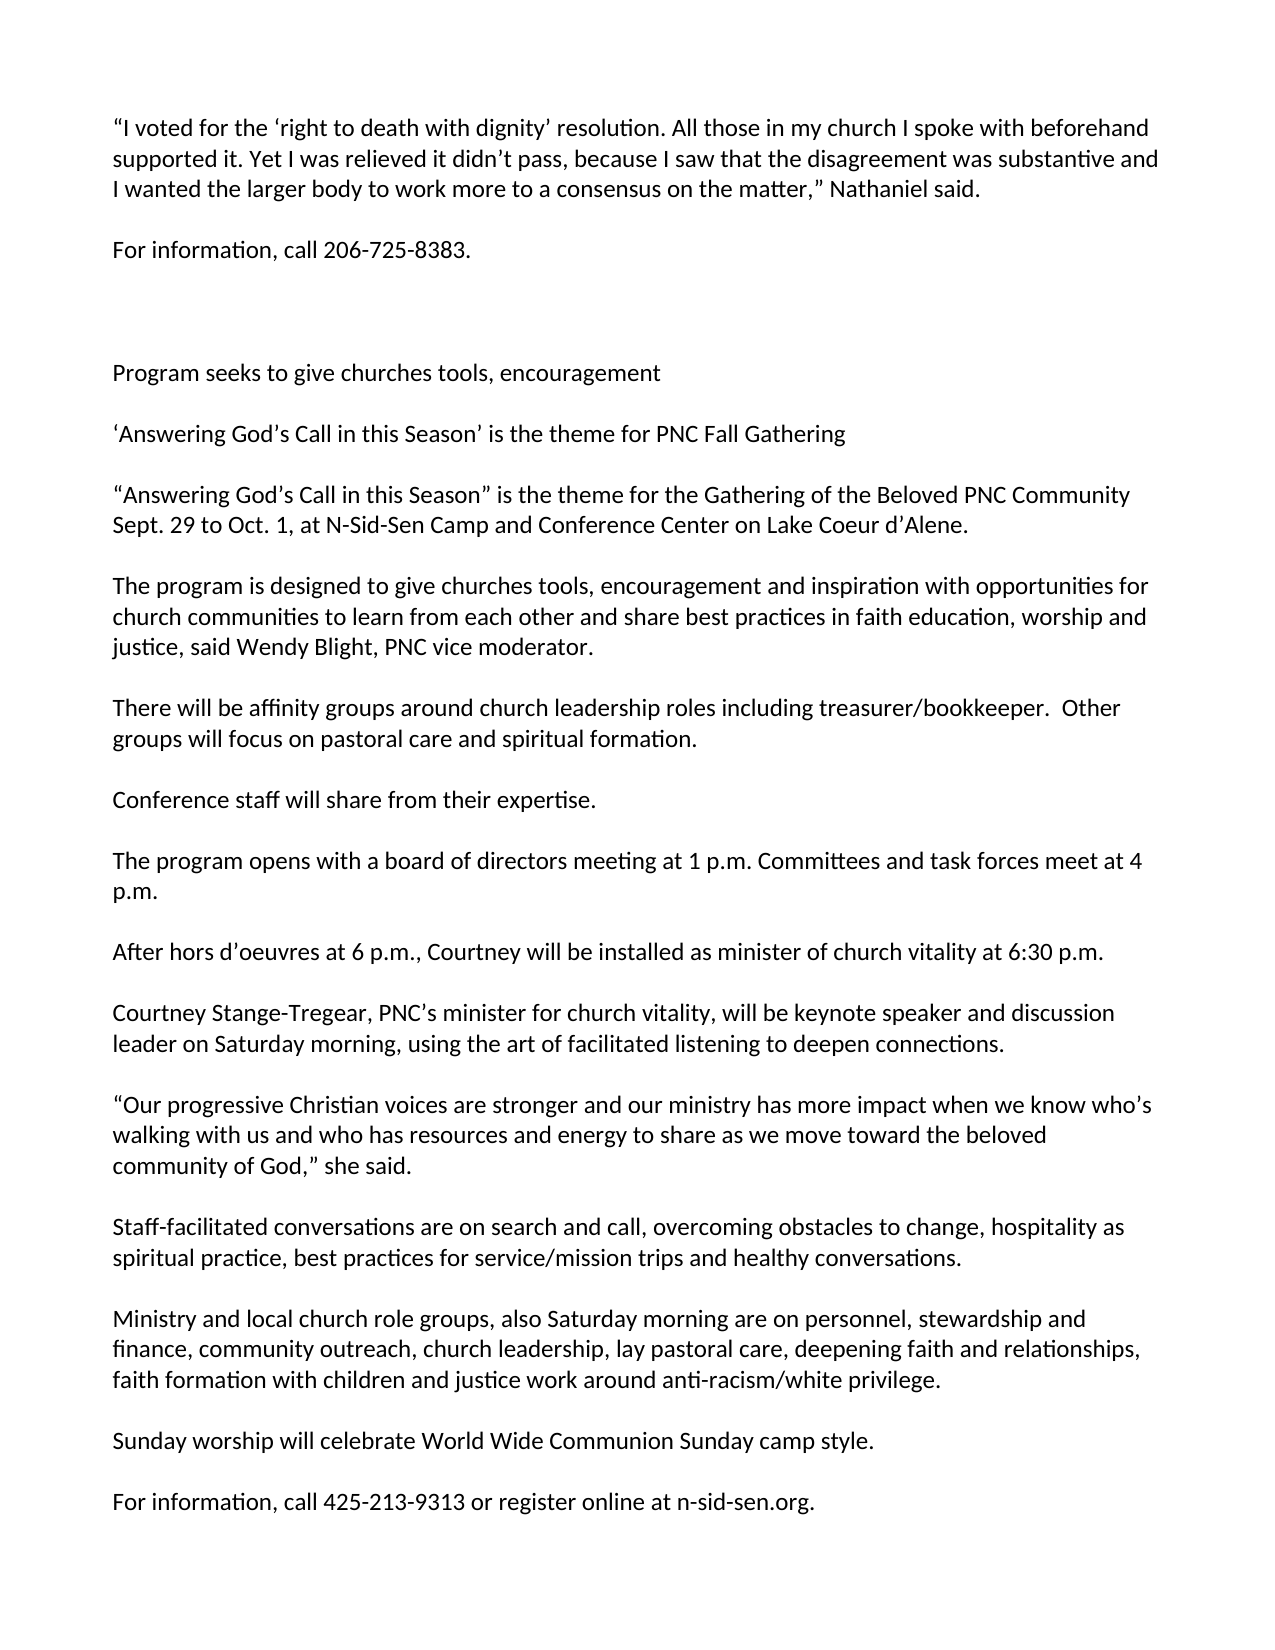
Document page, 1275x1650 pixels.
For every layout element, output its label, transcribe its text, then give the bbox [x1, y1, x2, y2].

text Conference staff will share from their expertise. [112, 784, 1162, 814]
text ‘Answering God’s Call in this Season’ is the theme for PNC Fall Gathering [112, 418, 1162, 448]
text Staff-facilitated conversations are on search and call, overcoming obstacles to change, hospitality as spiritual practice, best practices for service/mission trips and healthy conversations. [112, 1211, 1162, 1272]
text “Our progressive Christian voices are stronger and our ministry has more impact when we know who’s walking with us and who has resources and energy to share as we move toward the beloved community of God,” she said. [112, 1089, 1162, 1181]
text Courtney Stange-Tregear, PNC’s minister for church vitality, will be keynote speaker and discussion leader on Saturday morning, using the art of facilitated listening to deepen connections. [112, 998, 1162, 1059]
text The program is designed to give churches tools, encouragement and inspiration with opportunities for church communities to learn from each other and share best practices in faith education, worship and justice, said Wendy Blight, PNC vice moderator. [112, 570, 1162, 662]
text “Answering God’s Call in this Season” is the theme for the Gathering of the Beloved PNC Community Sept. 29 to Oct. 1, at N-Sid-Sen Camp and Conference Center on Lake Coeur d’Alene. [112, 479, 1162, 540]
text Ministry and local church role groups, also Saturday morning are on personnel, stewardship and finance, community outreach, church leadership, lay pastoral care, deepening faith and relationships, faith formation with children and justice work around anti-racism/white privilege. [112, 1303, 1162, 1394]
text For information, call 425-213-9313 or register online at n-sid-sen.org. [112, 1486, 1162, 1516]
text After hors d’oeuvres at 6 p.m., Courtney will be installed as minister of church vitality at 6:30 p.m. [112, 937, 1162, 967]
text The program opens with a board of directors meeting at 1 p.m. Committees and task forces meet at 4 p.m. [112, 845, 1162, 906]
text For information, call 206-725-8383. [112, 234, 1162, 265]
text There will be affinity groups around church leadership roles including treasurer/bookkeeper. Other groups will focus on pastoral care and spiritual formation. [112, 692, 1162, 753]
text Program seeks to give churches tools, encouragement [112, 357, 1162, 387]
text Sunday worship will celebrate World Wide Communion Sunday camp style. [112, 1425, 1162, 1455]
text “I voted for the ‘right to death with dignity’ resolution. All those in my church I spoke with beforehand supported it. Yet I was relieved it didn’t pass, because I saw that the disagreement was substantive and I wanted the larger body to work more to a consensus on the matter,” Nathaniel said. [112, 112, 1162, 204]
